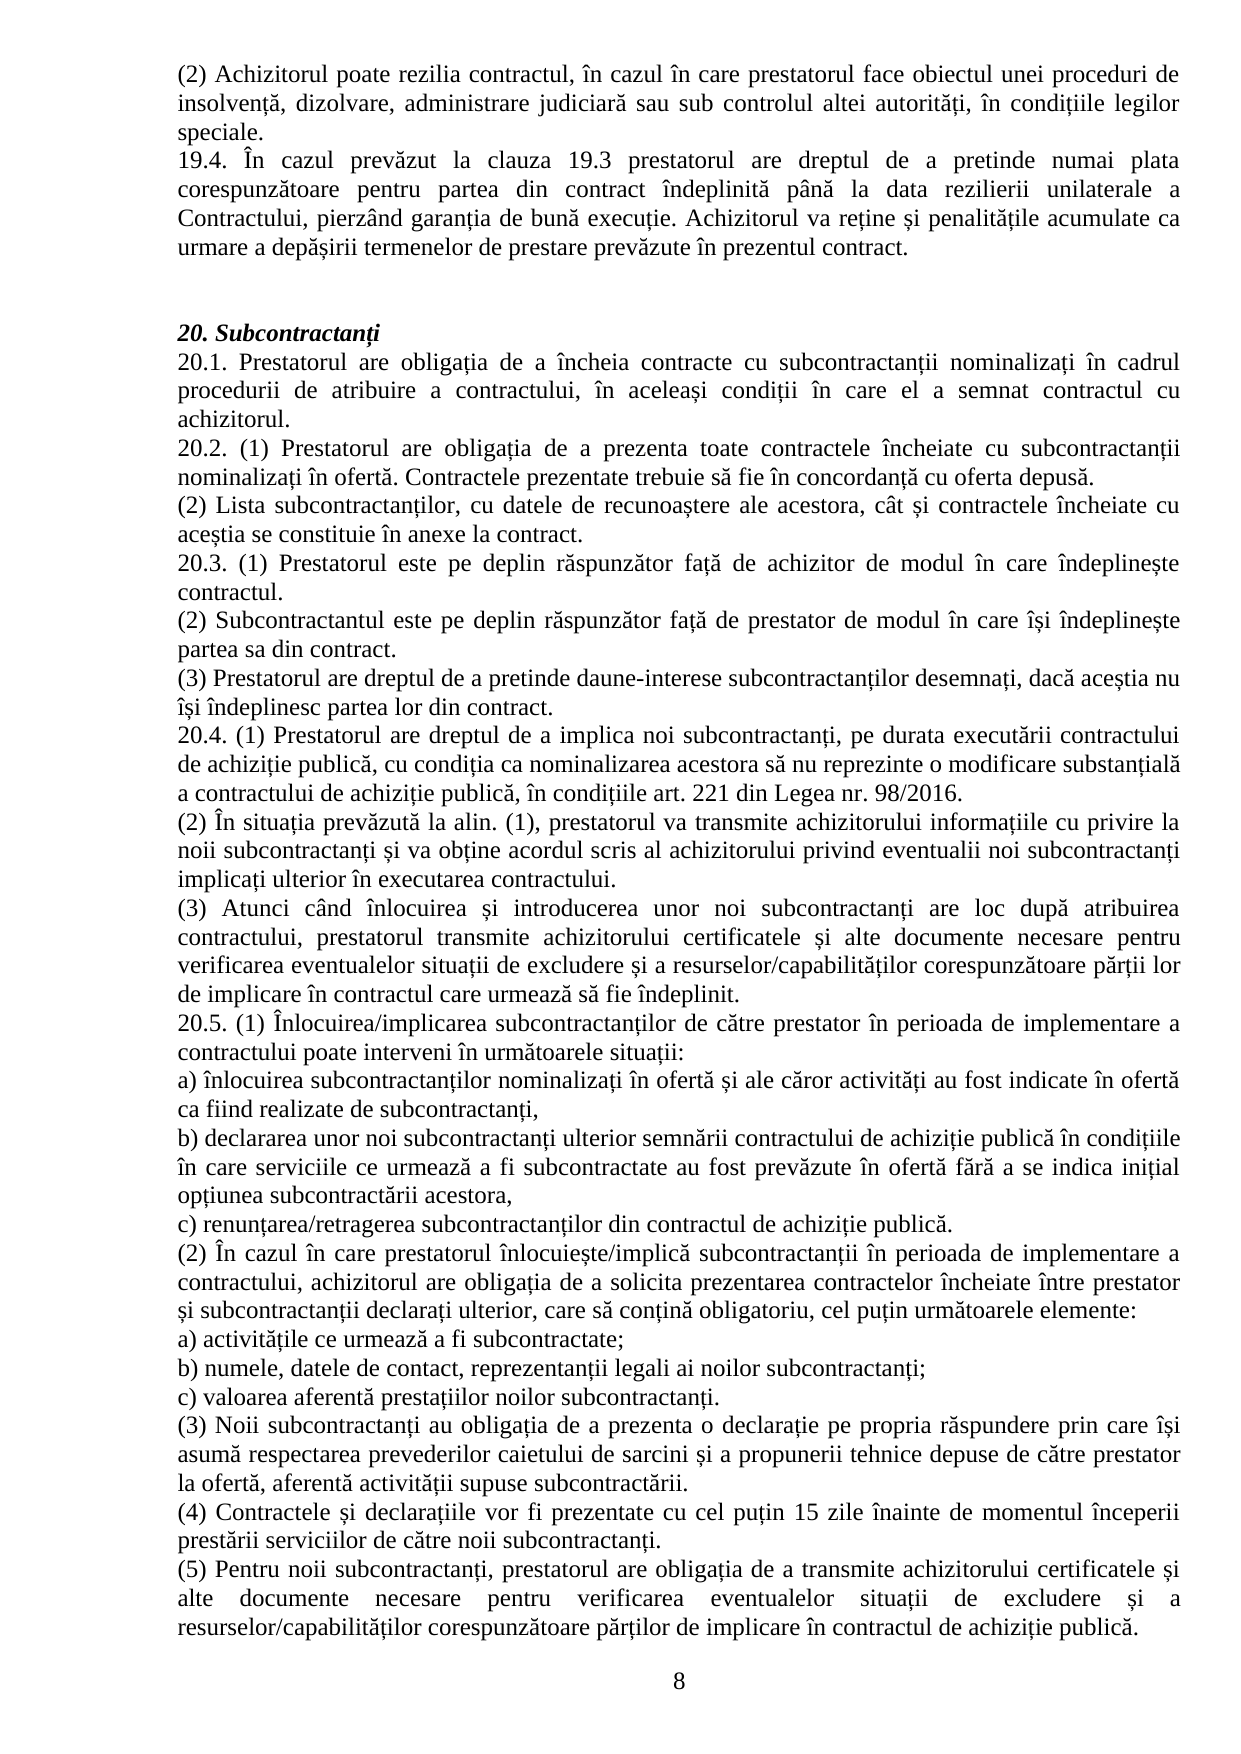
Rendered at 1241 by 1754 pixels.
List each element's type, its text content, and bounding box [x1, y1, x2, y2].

text (2) Subcontractantul este pe deplin răspunzător față de prestator de modul în care își îndeplinește partea sa din contract. [177, 605, 1181, 663]
text (3) Atunci când înlocuirea și introducerea unor noi subcontractanți are loc după atribuirea contractului, prestatorul transmite achizitorului certificatele și alte documente necesare pentru verificarea eventualelor situații de excludere și a resurselor/capabilităților corespunzătoare părții lor de implicare în contractul care urmează să fie îndeplinit. [177, 893, 1181, 1008]
text (3) Prestatorul are dreptul de a pretinde daune-interese subcontractanților desemnați, dacă aceștia nu își îndeplinesc partea lor din contract. [177, 663, 1181, 720]
text 20. Subcontractanți [177, 318, 1181, 347]
text (5) Pentru noii subcontractanți, prestatorul are obligația de a transmite achizitorului certificatele și alte documente necesare pentru verificarea eventualelor situații de excludere și a resurselor/capabilităților corespunzătoare părților de implicare în contractul de achiziție publică. [177, 1554, 1181, 1640]
text (3) Noii subcontractanți au obligația de a prezenta o declarație pe propria răspundere prin care își asumă respectarea prevederilor caietului de sarcini și a propunerii tehnice depuse de către prestator la ofertă, aferentă activității supuse subcontractării. [177, 1410, 1181, 1497]
text a) activitățile ce urmează a fi subcontractate; [177, 1324, 1181, 1353]
text (2) În situația prevăzută la alin. (1), prestatorul va transmite achizitorului informațiile cu privire la noii subcontractanți și va obține acordul scris al achizitorului privind eventualii noi subcontractanți implicați ulterior în executarea contractului. [177, 807, 1181, 893]
text 19.4. În cazul prevăzut la clauza 19.3 prestatorul are dreptul de a pretinde numai plata corespunzătoare pentru partea din contract îndeplinită până la data rezilierii unilaterale a Contractului, pierzând garanția de bună execuție. Achizitorul va reține și penalitățile acumulate ca urmare a depășirii termenelor de prestare prevăzute în prezentul contract. [177, 145, 1181, 260]
text c) renunțarea/retragerea subcontractanților din contractul de achiziție publică. [177, 1209, 1181, 1238]
text (2) În cazul în care prestatorul înlocuiește/implică subcontractanții în perioada de implementare a contractului, achizitorul are obligația de a solicita prezentarea contractelor încheiate între prestator și subcontractanții declarați ulterior, care să conțină obligatoriu, cel puțin următoarele elemente: [177, 1238, 1181, 1324]
text 20.2. (1) Prestatorul are obligația de a prezenta toate contractele încheiate cu subcontractanții nominalizați în ofertă. Contractele prezentate trebuie să fie în concordanță cu oferta depusă. [177, 433, 1181, 490]
text c) valoarea aferentă prestațiilor noilor subcontractanți. [177, 1382, 1181, 1410]
text (2) Lista subcontractanților, cu datele de recunoaștere ale acestora, cât și contractele încheiate cu aceștia se constituie în anexe la contract. [177, 490, 1181, 548]
text (2) Achizitorul poate rezilia contractul, în cazul în care prestatorul face obiectul unei proceduri de insolvență, dizolvare, administrare judiciară sau sub controlul altei autorități, în condițiile legilor speciale. [177, 59, 1181, 145]
text 20.3. (1) Prestatorul este pe deplin răspunzător față de achizitor de modul în care îndeplinește contractul. [177, 548, 1181, 605]
text b) numele, datele de contact, reprezentanții legali ai noilor subcontractanți; [177, 1353, 1181, 1382]
text 20.4. (1) Prestatorul are dreptul de a implica noi subcontractanți, pe durata executării contractului de achiziție publică, cu condiția ca nominalizarea acestora să nu reprezinte o modificare substanțială a contractului de achiziție publică, în condițiile art. 221 din Legea nr. 98/2016. [177, 720, 1181, 807]
text b) declararea unor noi subcontractanți ulterior semnării contractului de achiziție publică în condițiile în care serviciile ce urmează a fi subcontractate au fost prevăzute în ofertă fără a se indica inițial opțiunea subcontractării acestora, [177, 1123, 1181, 1209]
text 20.5. (1) Înlocuirea/implicarea subcontractanților de către prestator în perioada de implementare a contractului poate interveni în următoarele situații: [177, 1008, 1181, 1065]
text a) înlocuirea subcontractanților nominalizați în ofertă și ale căror activități au fost indicate în ofertă ca fiind realizate de subcontractanți, [177, 1065, 1181, 1123]
text (4) Contractele și declarațiile vor fi prezentate cu cel puțin 15 zile înainte de momentul începerii prestării serviciilor de către noii subcontractanți. [177, 1497, 1181, 1554]
text 20.1. Prestatorul are obligația de a încheia contracte cu subcontractanții nominalizați în cadrul procedurii de atribuire a contractului, în aceleași condiții în care el a semnat contractul cu achizitorul. [177, 347, 1181, 433]
